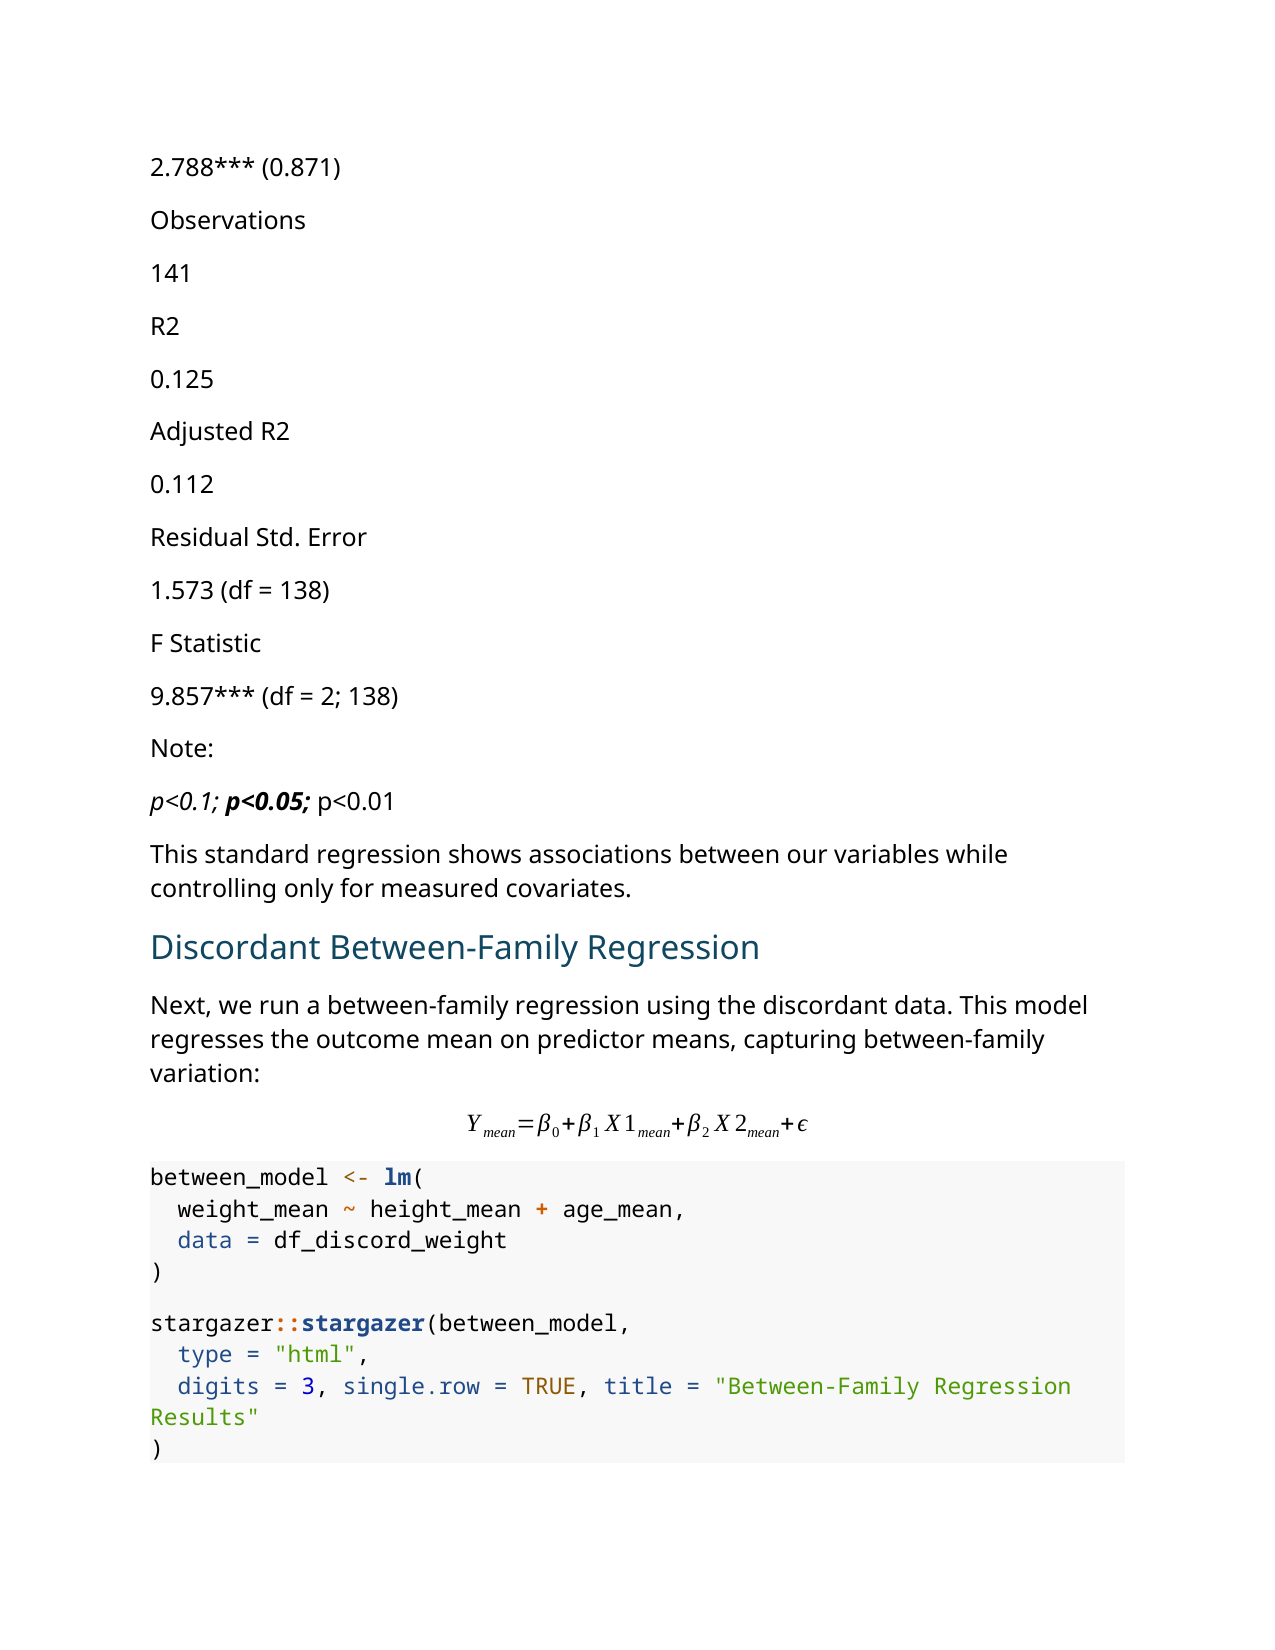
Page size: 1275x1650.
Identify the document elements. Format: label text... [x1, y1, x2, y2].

text 9.857*** (df = 2; 138) [150, 678, 1125, 712]
text Note: [150, 731, 1125, 765]
text Observations [150, 203, 1125, 237]
text This standard regression shows associations between our variables while controlling only for measured covariates. [150, 837, 1125, 905]
text 0.112 [150, 467, 1125, 501]
text 0.125 [150, 361, 1125, 395]
text 2.788*** (0.871) [150, 150, 1125, 184]
text between_model <- lm( weight_mean ~ height_mean + age_mean, data = df_discord_weight ) [164, 1161, 1125, 1286]
text p<0.1; p<0.05; p<0.01 [150, 784, 1125, 818]
text R2 [150, 308, 1125, 342]
text Adjusted R2 [150, 414, 1125, 448]
text stargazer::stargazer(between_model, type = "html", digits = 3, single.row = TRUE, title = "Between-Family Regression Results" ) [150, 1307, 1125, 1463]
subtitle Discordant Between-Family Regression [150, 923, 1125, 969]
text F Statistic [150, 625, 1125, 659]
text Residual Std. Error [150, 520, 1125, 554]
text 1.573 (df = 138) [150, 572, 1125, 607]
text Next, we run a between-family regression using the discordant data. This model regresses the outcome mean on predictor means, capturing between-family variation: [150, 988, 1125, 1090]
text 141 [150, 256, 1125, 290]
